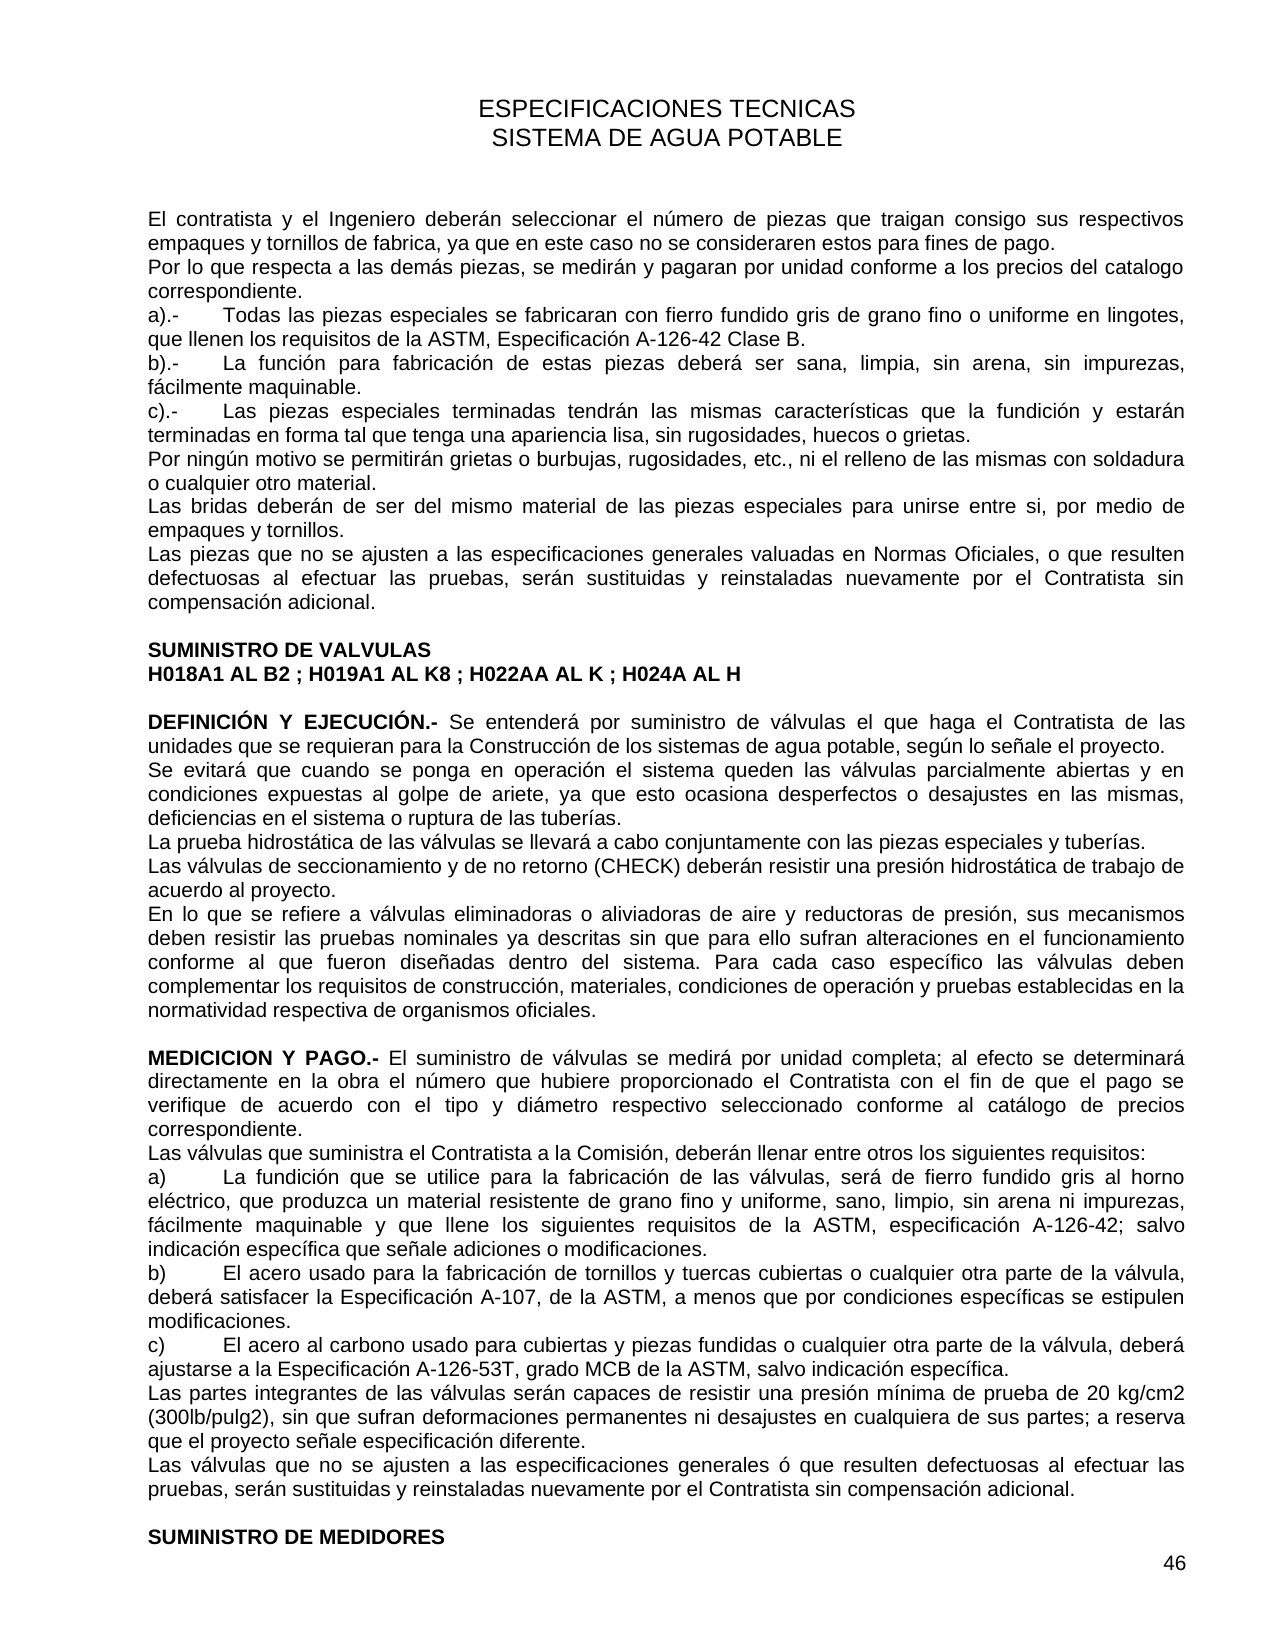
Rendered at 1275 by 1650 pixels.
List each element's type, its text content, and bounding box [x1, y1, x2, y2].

text Por ningún motivo se permitirán grietas o burbujas, rugosidades, etc., ni el relleno de las mismas con soldadura o cualquier otro material. [148, 446, 1186, 494]
text b).- La función para fabricación de estas piezas deberá ser sana, limpia, sin arena, sin impurezas, fácilmente maquinable. [148, 351, 1186, 398]
text a).- Todas las piezas especiales se fabricaran con fierro fundido gris de grano fino o uniforme en lingotes, que llenen los requisitos de , Especificación A-126-42 Clase B. [148, 303, 1186, 351]
text c) El acero al carbono usado para cubiertas y piezas fundidas o cualquier otra parte de la válvula, deberá ajustarse a -53T, grado MCB de , salvo indicación específica. [148, 1333, 1186, 1381]
text La prueba hidrostática de las válvulas se llevará a cabo conjuntamente con las piezas especiales y tuberías. [148, 830, 1186, 854]
text Las bridas deberán de ser del mismo material de las piezas especiales para unirse entre si, por medio de empaques y tornillos. [148, 494, 1186, 542]
text Las piezas que no se ajusten a las especificaciones generales valuadas en Normas Oficiales, o que resulten defectuosas al efectuar las pruebas, serán sustituidas y reinstaladas nuevamente por el Contratista sin compensación adicional. [148, 542, 1186, 614]
text Las partes integrantes de las válvulas serán capaces de resistir una presión mínima de prueba de 20 kg/cm2 (300lb/pulg2), sin que sufran deformaciones permanentes ni desajustes en cualquiera de sus partes; a reserva que el proyecto señale especificación diferente. [148, 1381, 1186, 1453]
text H018A1 AL B2 ; H019A1 AL K8 ; H022AA AL K ; H024A AL H [148, 662, 1186, 686]
text c).- Las piezas especiales terminadas tendrán las mismas características que la fundición y estarán terminadas en forma tal que tenga una apariencia lisa, sin rugosidades, huecos o grietas. [148, 398, 1186, 446]
text Por lo que respecta a las demás piezas, se medirán y pagaran por unidad conforme a los precios del catalogo correspondiente. [148, 255, 1186, 303]
text a) La fundición que se utilice para la fabricación de las válvulas, será de fierro fundido gris al horno eléctrico, que produzca un material resistente de grano fino y uniforme, sano, limpio, sin arena ni impurezas, fácilmente maquinable y que llene los siguientes requisitos de , especificación A-126-42; salvo indicación específica que señale adiciones o modificaciones. [148, 1165, 1186, 1261]
text Las válvulas de seccionamiento y de no retorno (CHECK) deberán resistir una presión hidrostática de trabajo de acuerdo al proyecto. [148, 854, 1186, 902]
text En lo que se refiere a válvulas eliminadoras o aliviadoras de aire y reductoras de presión, sus mecanismos deben resistir las pruebas nominales ya descritas sin que para ello sufran alteraciones en el funcionamiento conforme al que fueron diseñadas dentro del sistema. Para cada caso específico las válvulas deben complementar los requisitos de construcción, materiales, condiciones de operación y pruebas establecidas en la normatividad respectiva de organismos oficiales. [148, 902, 1186, 1021]
text Las válvulas que no se ajusten a las especificaciones generales ó que resulten defectuosas al efectuar las pruebas, serán sustituidas y reinstaladas nuevamente por el Contratista sin compensación adicional. [148, 1453, 1186, 1501]
text SUMINISTRO DE MEDIDORES [148, 1524, 1186, 1548]
text Se evitará que cuando se ponga en operación el sistema queden las válvulas parcialmente abiertas y en condiciones expuestas al golpe de ariete, ya que esto ocasiona desperfectos o desajustes en las mismas, deficiencias en el sistema o ruptura de las tuberías. [148, 758, 1186, 830]
text DEFINICIÓN Y EJECUCIÓN.- Se entenderá por suministro de válvulas el que haga el Contratista de las unidades que se requieran para de los sistemas de agua potable, según lo señale el proyecto. [148, 710, 1186, 758]
text b) El acero usado para la fabricación de tornillos y tuercas cubiertas o cualquier otra parte de la válvula, deberá satisfacer , de , a menos que por condiciones específicas se estipulen modificaciones. [148, 1261, 1186, 1333]
text El contratista y el Ingeniero deberán seleccionar el número de piezas que traigan consigo sus respectivos empaques y tornillos de fabrica, ya que en este caso no se consideraren estos para fines de pago. [148, 207, 1186, 255]
text Las válvulas que suministra el Contratista a , deberán llenar entre otros los siguientes requisitos: [148, 1141, 1186, 1165]
text SUMINISTRO DE VALVULAS [148, 638, 1186, 662]
text MEDICICION Y PAGO.- El suministro de válvulas se medirá por unidad completa; al efecto se determinará directamente en la obra el número que hubiere proporcionado el Contratista con el fin de que el pago se verifique de acuerdo con el tipo y diámetro respectivo seleccionado conforme al catálogo de precios correspondiente. [148, 1045, 1186, 1141]
